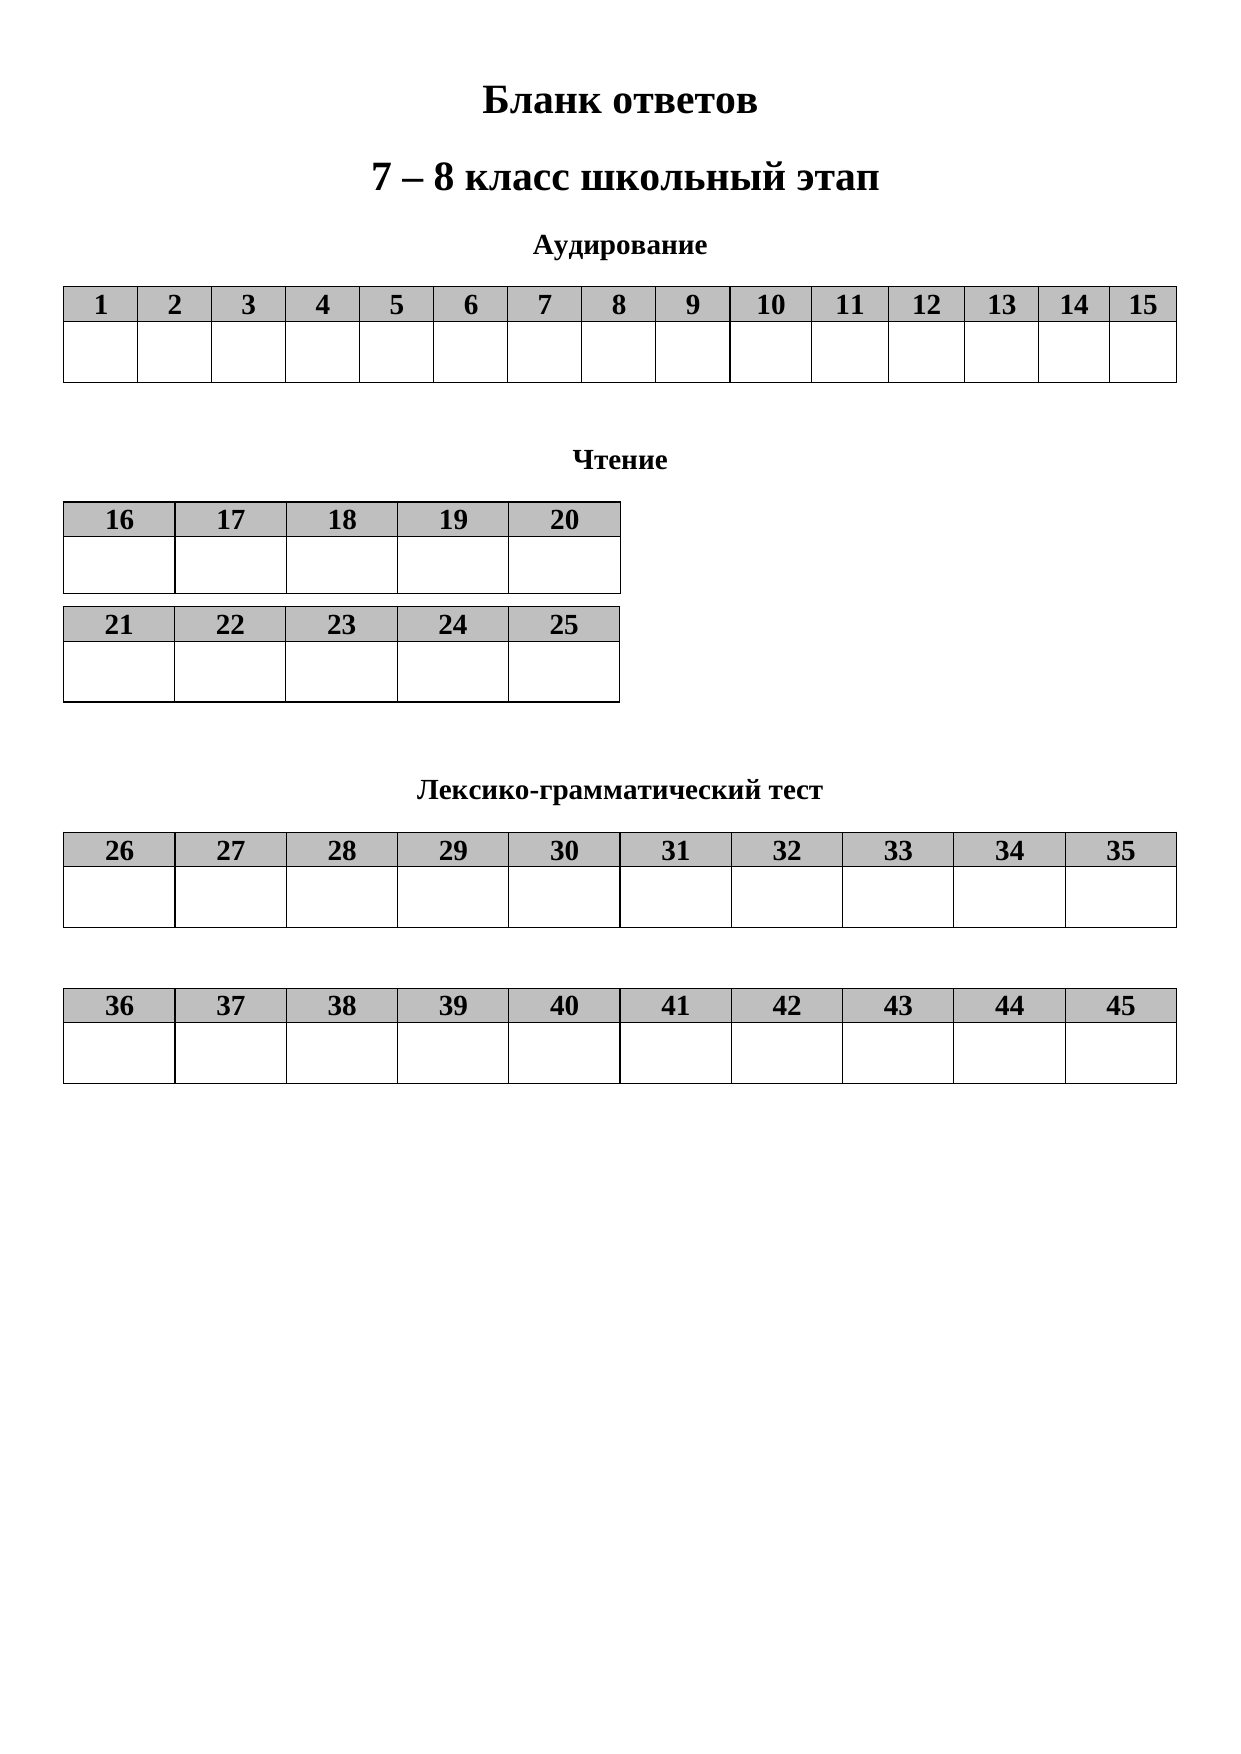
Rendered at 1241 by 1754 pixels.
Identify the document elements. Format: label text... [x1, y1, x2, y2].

table_cell [1066, 867, 1176, 927]
table_header 28 [287, 833, 397, 866]
table_cell [1039, 322, 1109, 382]
table_cell [175, 642, 285, 701]
table_cell [138, 322, 211, 382]
table_header 10 [731, 287, 811, 321]
table_header 27 [176, 833, 286, 866]
table_cell [731, 322, 811, 382]
table_cell [889, 322, 964, 382]
table_cell [812, 322, 888, 382]
table_cell [965, 322, 1038, 382]
table_cell [398, 642, 508, 701]
table_cell [287, 1023, 397, 1083]
table_header 40 [509, 989, 619, 1022]
table_cell [176, 867, 286, 927]
text Чтение [75, 442, 1165, 476]
table_header 32 [732, 833, 842, 866]
table_cell [286, 322, 359, 382]
table_cell [843, 1023, 953, 1083]
table_cell [287, 537, 397, 593]
table_header 39 [398, 989, 508, 1022]
table_header 19 [398, 503, 508, 536]
table_header 15 [1110, 287, 1176, 321]
table_header 41 [621, 989, 731, 1022]
table_cell [64, 867, 174, 927]
table_header 7 [508, 287, 581, 321]
table_header 36 [64, 989, 174, 1022]
table_header 17 [176, 503, 286, 536]
table_header 21 [64, 607, 174, 641]
table_cell [621, 1023, 731, 1083]
table_cell [64, 537, 174, 593]
table_cell [176, 1023, 286, 1083]
table_header 24 [398, 607, 508, 641]
table_cell [1110, 322, 1176, 382]
table_cell [582, 322, 655, 382]
table_header 20 [509, 503, 620, 536]
table_header 12 [889, 287, 964, 321]
table_header 8 [582, 287, 655, 321]
table_cell [509, 642, 619, 701]
text Лексико-грамматический тест [75, 772, 1165, 806]
table_cell [732, 1023, 842, 1083]
table_cell [509, 867, 619, 927]
table_cell [398, 1023, 508, 1083]
table_header 25 [509, 607, 619, 641]
table_header 5 [360, 287, 433, 321]
table_cell [954, 1023, 1065, 1083]
table_header 31 [621, 833, 731, 866]
table_header 43 [843, 989, 953, 1022]
table_header 14 [1039, 287, 1109, 321]
table_cell [434, 322, 507, 382]
table_cell [509, 1023, 619, 1083]
table_header 34 [954, 833, 1065, 866]
table_header 44 [954, 989, 1065, 1022]
table_header 1 [64, 287, 137, 321]
table_cell [64, 322, 137, 382]
table_header 29 [398, 833, 508, 866]
text Аудирование [75, 227, 1165, 260]
table_header 35 [1066, 833, 1176, 866]
table_cell [732, 867, 842, 927]
table_header 2 [138, 287, 211, 321]
table_cell [656, 322, 729, 382]
table_header 23 [286, 607, 397, 641]
table_cell [509, 537, 620, 593]
table_header 16 [64, 503, 174, 536]
table_cell [954, 867, 1065, 927]
table_cell [508, 322, 581, 382]
table_cell [287, 867, 397, 927]
table_header 18 [287, 503, 397, 536]
table_header 30 [509, 833, 619, 866]
table_header 4 [286, 287, 359, 321]
table_cell [64, 642, 174, 701]
table_cell [212, 322, 285, 382]
table_cell [621, 867, 731, 927]
table_header 33 [843, 833, 953, 866]
table_cell [360, 322, 433, 382]
table_cell [398, 867, 508, 927]
table_header 13 [965, 287, 1038, 321]
table_header 6 [434, 287, 507, 321]
text Бланк ответов [75, 75, 1165, 123]
text 7 – 8 класс школьный этап [75, 151, 1165, 199]
table_cell [176, 537, 286, 593]
table_header 11 [812, 287, 888, 321]
table_header 22 [175, 607, 285, 641]
table_cell [64, 1023, 174, 1083]
table_header 37 [176, 989, 286, 1022]
table_cell [1066, 1023, 1176, 1083]
table_cell [398, 537, 508, 593]
table_cell [843, 867, 953, 927]
table_header 9 [656, 287, 729, 321]
table_header 38 [287, 989, 397, 1022]
table_cell [286, 642, 397, 701]
table_header 3 [212, 287, 285, 321]
table_header 26 [64, 833, 174, 866]
table_header 42 [732, 989, 842, 1022]
table_header 45 [1066, 989, 1176, 1022]
